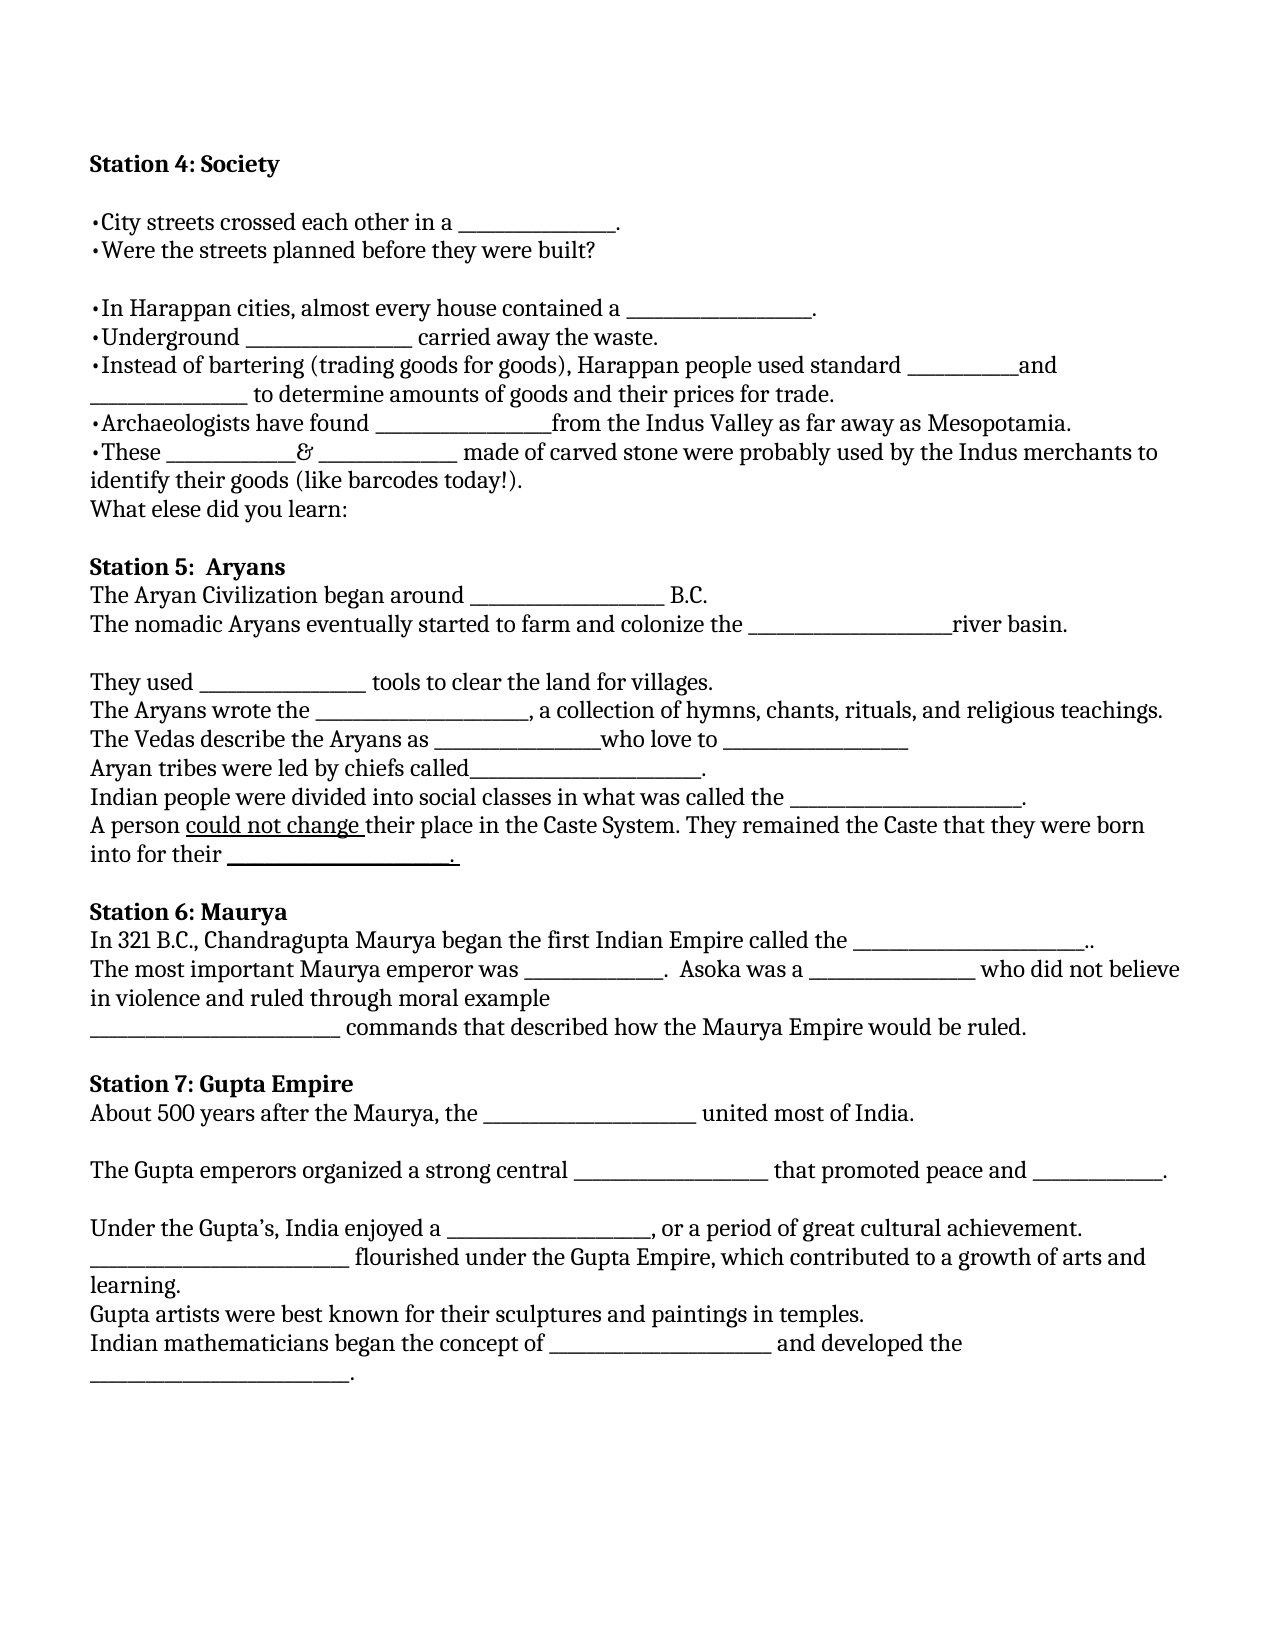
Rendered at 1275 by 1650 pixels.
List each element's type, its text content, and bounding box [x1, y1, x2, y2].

text About 500 years after the Maurya, the _______________________ united most of India. [90, 1099, 1185, 1127]
text Aryan tribes were led by chiefs called_________________________. [90, 754, 1185, 782]
text Under the Gupta’s, India enjoyed a ______________________, or a period of great cultural achievement. [90, 1214, 1185, 1242]
text The most important Maurya emperor was _______________. Asoka was a __________________ who did not believe in violence and ruled through moral example [90, 955, 1185, 1012]
text ____________________________ flourished under the Gupta Empire, which contributed to a growth of arts and learning. [90, 1242, 1185, 1300]
text •Instead of bartering (trading goods for goods), Harappan people used standard ____________and _________________ to determine amounts of goods and their prices for trade. [90, 351, 1185, 409]
text A person could not change their place in the Caste System. They remained the Caste that they were born into for their ________________________. [90, 811, 1185, 869]
text The Aryans wrote the _______________________, a collection of hymns, chants, rituals, and religious teachings. [90, 696, 1185, 725]
text Indian people were divided into social classes in what was called the _________________________. [90, 782, 1185, 811]
text What elese did you learn: [90, 495, 1185, 524]
text The Aryan Civilization began around _____________________ B.C. [90, 581, 1185, 610]
text Gupta artists were best known for their sculptures and paintings in temples. [90, 1300, 1185, 1329]
text Station 4: Society [90, 150, 1185, 179]
text ___________________________ commands that described how the Maurya Empire would be ruled. [90, 1012, 1185, 1041]
text •Underground __________________ carried away the waste. [90, 322, 1185, 351]
text Station 5: Aryans [90, 552, 1185, 581]
text The nomadic Aryans eventually started to farm and colonize the ______________________river basin. [90, 610, 1185, 639]
text The Gupta emperors organized a strong central _____________________ that promoted peace and ______________. [90, 1156, 1185, 1185]
text In 321 B.C., Chandragupta Maurya began the first Indian Empire called the _________________________.. [90, 926, 1185, 955]
text •Archaeologists have found ___________________from the Indus Valley as far away as Mesopotamia. [90, 409, 1185, 437]
text They used __________________ tools to clear the land for villages. [90, 667, 1185, 696]
text •These ______________& _______________ made of carved stone were probably used by the Indus merchants to identify their goods (like barcodes today!). [90, 437, 1185, 495]
text Indian mathematicians began the concept of ________________________ and developed the ____________________________. [90, 1329, 1185, 1386]
text •City streets crossed each other in a _________________. [90, 207, 1185, 236]
text Station 6: Maurya [90, 897, 1185, 926]
text •Were the streets planned before they were built? [90, 236, 1185, 265]
text Station 7: Gupta Empire [90, 1070, 1185, 1099]
text The Vedas describe the Aryans as __________________who love to ____________________ [90, 725, 1185, 754]
text •In Harappan cities, almost every house contained a ____________________. [90, 294, 1185, 322]
